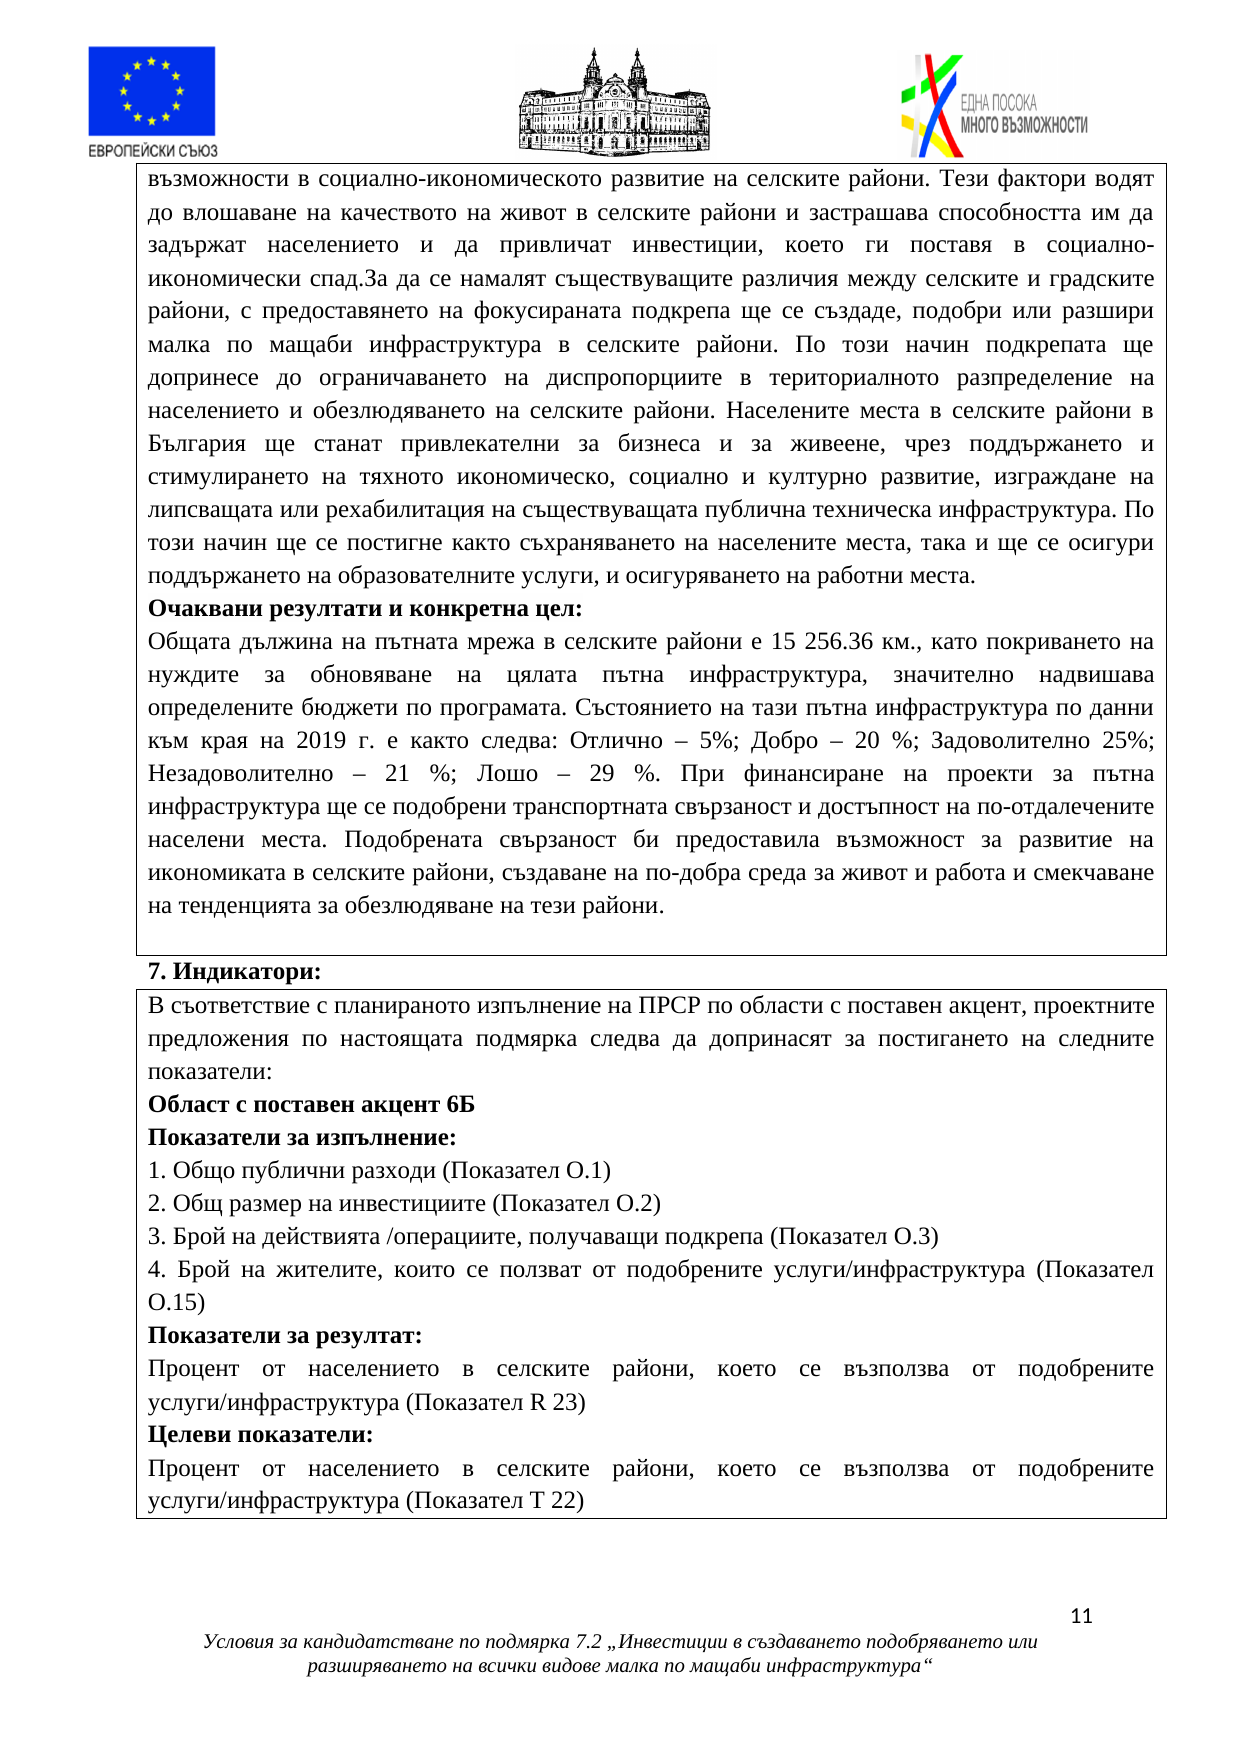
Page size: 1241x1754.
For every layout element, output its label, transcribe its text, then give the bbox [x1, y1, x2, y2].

picture [514, 44, 718, 160]
subtitle 7. Индикатори: [148, 956, 1093, 985]
picture [88, 45, 219, 160]
picture [896, 50, 1090, 160]
